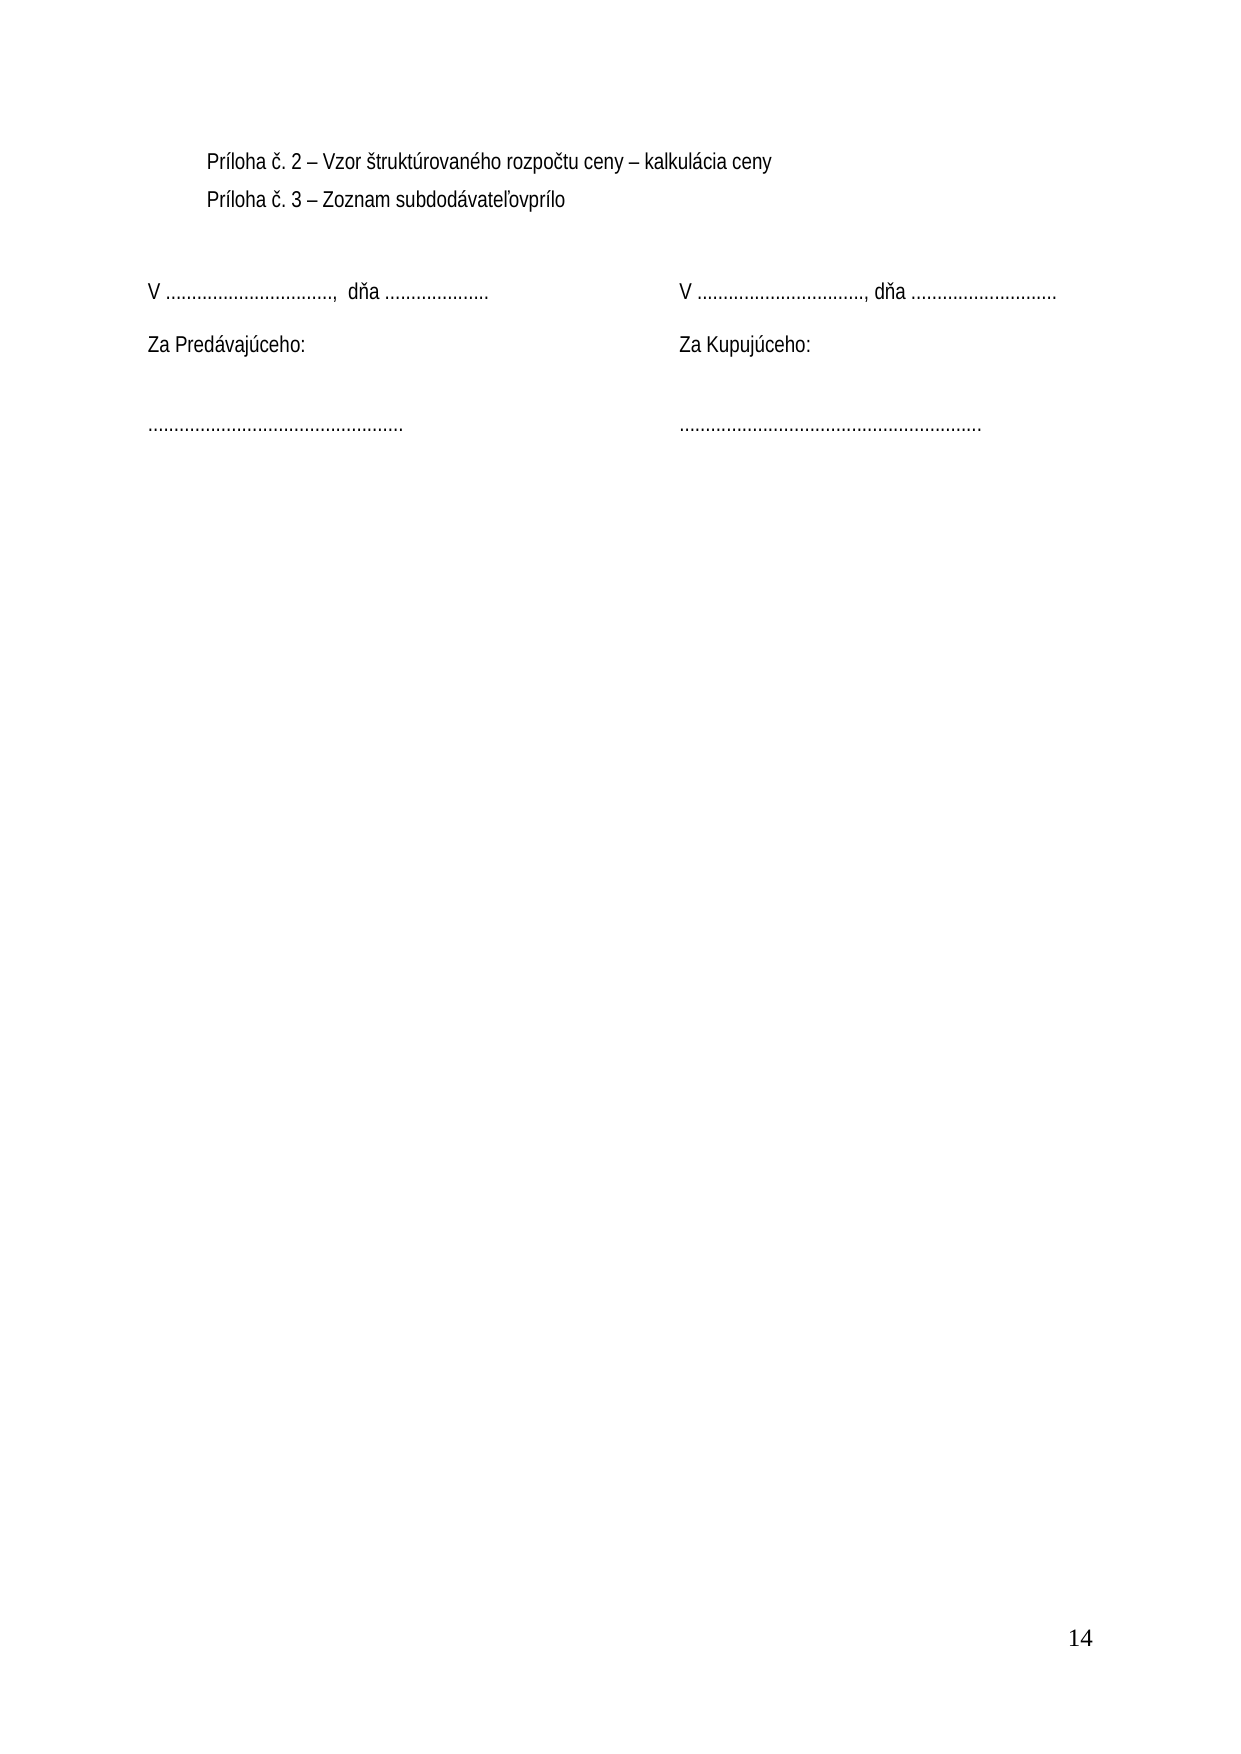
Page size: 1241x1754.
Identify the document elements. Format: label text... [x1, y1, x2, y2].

text V ................................, dňa .................... V ................................, dňa ............................ [148, 278, 1093, 304]
list Príloha č. 3 – Zoznam subdodávateľovprílo [207, 186, 1093, 213]
text ................................................. .......................................................... [148, 410, 1093, 436]
list Príloha č. 2 – Vzor štruktúrovaného rozpočtu ceny – kalkulácia ceny [207, 148, 1093, 174]
text Za Predávajúceho: Za Kupujúceho: [148, 331, 1093, 357]
